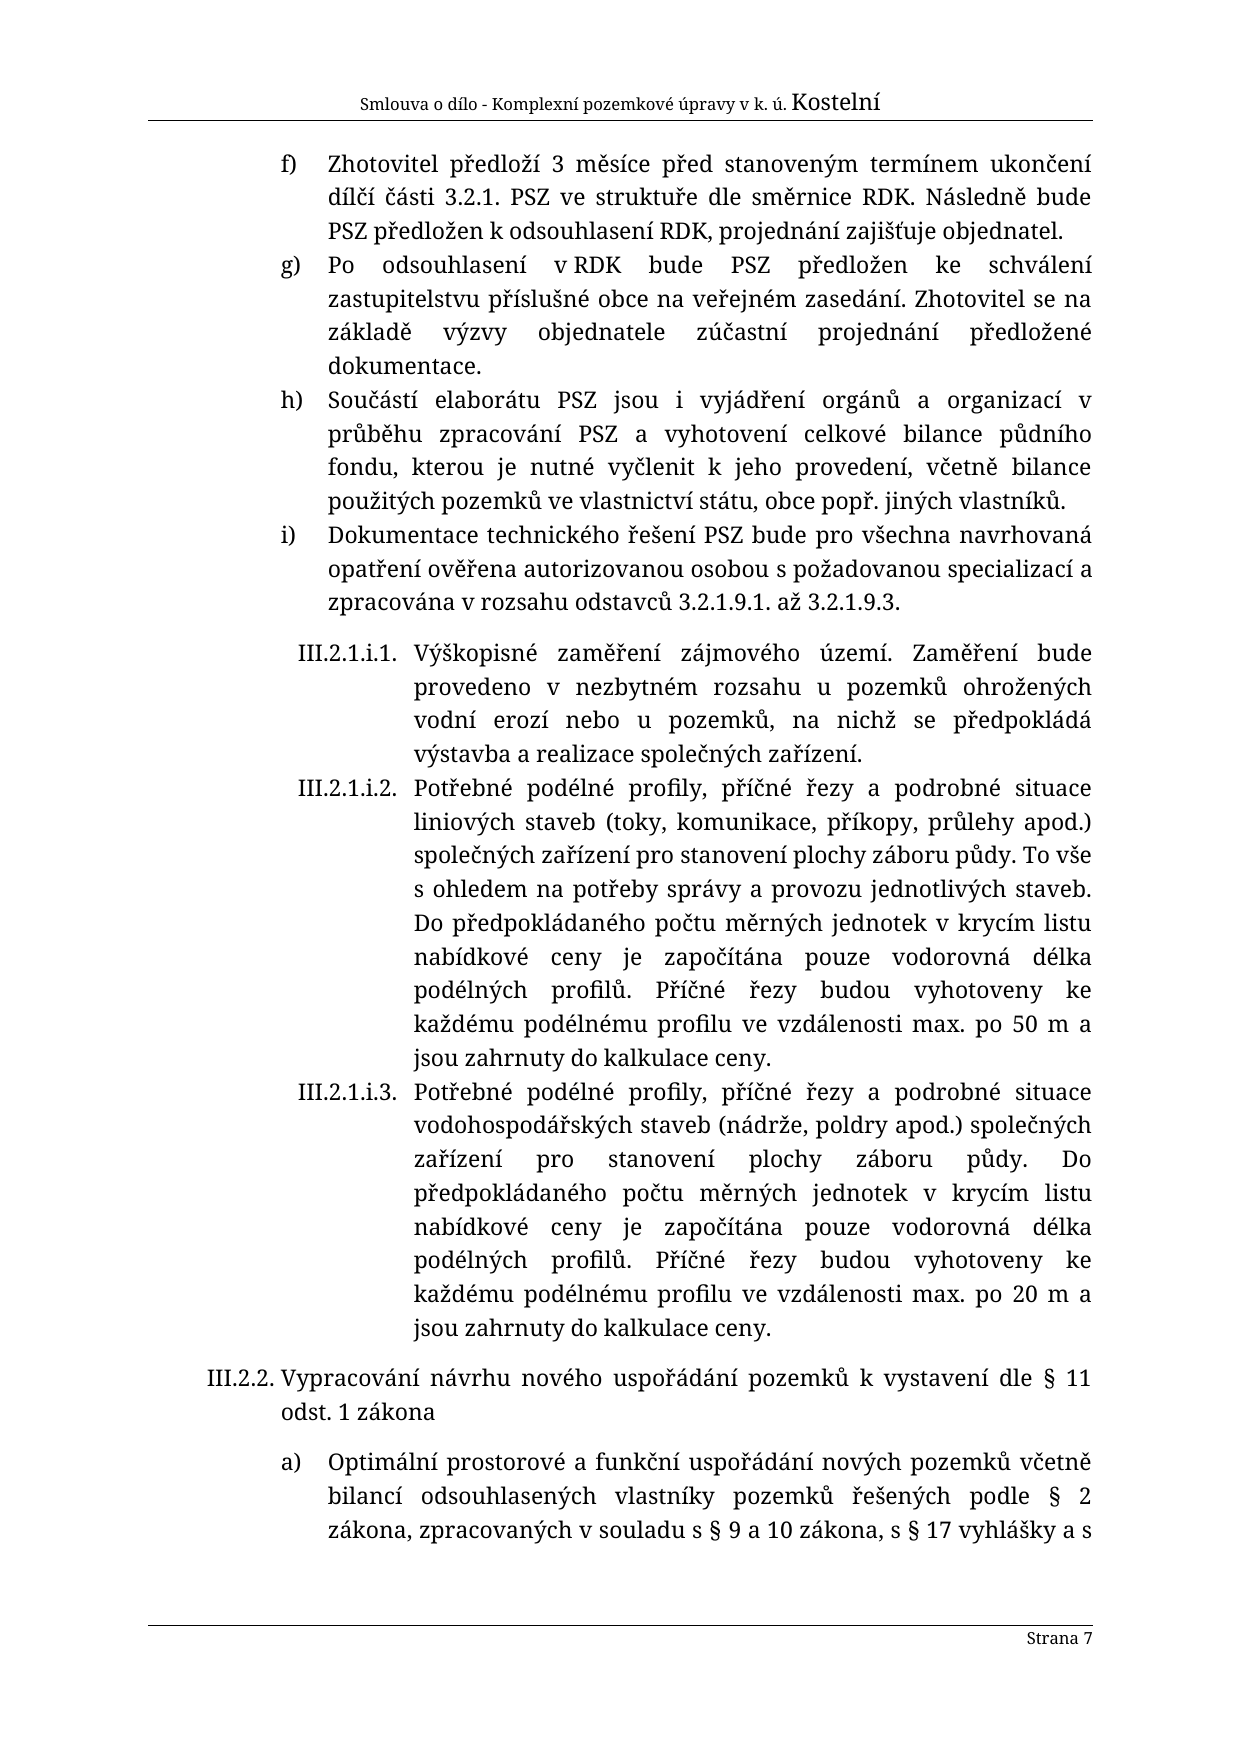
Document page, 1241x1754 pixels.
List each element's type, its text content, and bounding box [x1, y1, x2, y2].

text Vypracování návrhu nového uspořádání pozemků k vystavení dle § 11 odst. 1 zákona [207, 1362, 1093, 1427]
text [281, 1446, 1093, 1545]
text Dokumentace technického řešení PSZ bude pro všechna navrhovaná opatření ověřena autorizovanou osobou s požadovanou specializací a zpracována v rozsahu odstavců 3.2.1.9.1. až 3.2.1.9.3. [281, 519, 1093, 618]
text Potřebné podélné profily, příčné řezy a podrobné situace vodohospodářských staveb (nádrže, poldry apod.) společných zařízení pro stanovení plochy záboru půdy. Do předpokládaného počtu měrných jednotek v krycím listu nabídkové ceny je započítána pouze vodorovná délka podélných profilů. Příčné řezy budou vyhotoveny ke každému podélnému profilu ve vzdálenosti max. po 20 m a jsou zahrnuty do kalkulace ceny. [298, 1076, 1093, 1343]
text Součástí elaborátu PSZ jsou i vyjádření orgánů a organizací v průběhu zpracování PSZ a vyhotovení celkové bilance půdního fondu, kterou je nutné vyčlenit k jeho provedení, včetně bilance použitých pozemků ve vlastnictví státu, obce popř. jiných vlastníků. [281, 384, 1093, 516]
text Potřebné podélné profily, příčné řezy a podrobné situace liniových staveb (toky, komunikace, příkopy, průlehy apod.) společných zařízení pro stanovení plochy záboru půdy. To vše s ohledem na potřeby správy a provozu jednotlivých staveb. Do předpokládaného počtu měrných jednotek v krycím listu nabídkové ceny je započítána pouze vodorovná délka podélných profilů. Příčné řezy budou vyhotoveny ke každému podélnému profilu ve vzdálenosti max. po 50 m a jsou zahrnuty do kalkulace ceny. [298, 772, 1093, 1073]
text Po odsouhlasení v RDK bude PSZ předložen ke schválení zastupitelstvu příslušné obce na veřejném zasedání. Zhotovitel se na základě výzvy objednatele zúčastní projednání předložené dokumentace. [281, 249, 1093, 381]
text Výškopisné zaměření zájmového území. Zaměření bude provedeno v nezbytném rozsahu u pozemků ohrožených vodní erozí nebo u pozemků, na nichž se předpokládá výstavba a realizace společných zařízení. [298, 637, 1093, 769]
text Zhotovitel předloží 3 měsíce před stanoveným termínem ukončení dílčí části 3.2.1. PSZ ve struktuře dle směrnice RDK. Následně bude PSZ předložen k odsouhlasení RDK, projednání zajišťuje objednatel. [281, 148, 1093, 246]
